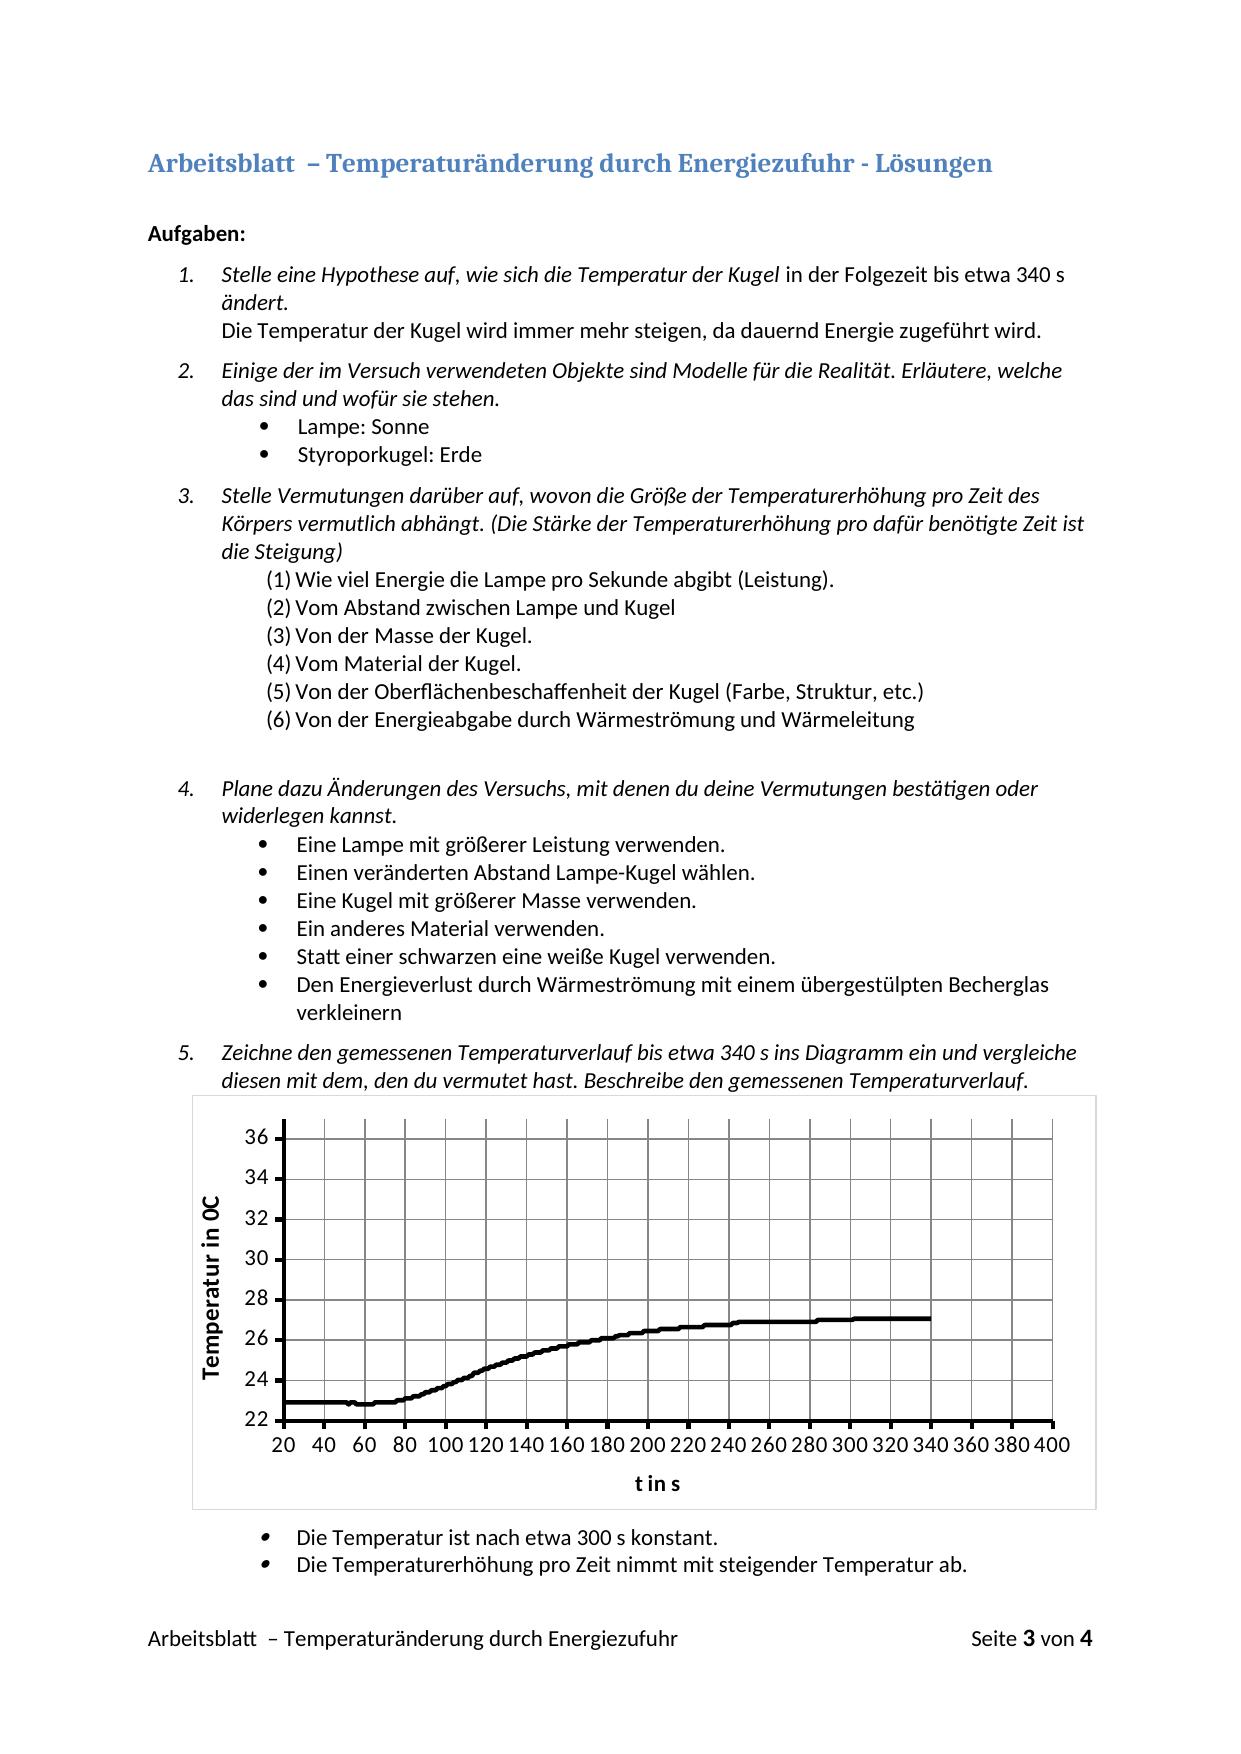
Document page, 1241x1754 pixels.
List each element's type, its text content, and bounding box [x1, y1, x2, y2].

list Den Energieverlust durch Wärmeströmung mit einem übergestülpten Becherglas verkleinern [259, 970, 1093, 1026]
list Vom Abstand zwischen Lampe und Kugel [223, 593, 1093, 621]
list Stelle eine Hypothese auf, wie sich die Temperatur der Kugel in der Folgezeit bis etwa 340 s ändert. Die Temperatur der Kugel wird immer mehr steigen, da dauernd Energie zugeführt wird. [177, 260, 1093, 344]
subtitle Arbeitsblatt – Temperaturänderung durch Energiezufuhr - Lösungen [148, 148, 1093, 179]
list Vom Material der Kugel. [223, 649, 1093, 677]
list Ein anderes Material verwenden. [259, 914, 1093, 942]
list Eine Kugel mit größerer Masse verwenden. [259, 886, 1093, 914]
list Einen veränderten Abstand Lampe-Kugel wählen. [259, 858, 1093, 886]
list Wie viel Energie die Lampe pro Sekunde abgibt (Leistung). [223, 565, 1093, 593]
list Zeichne den gemessenen Temperaturverlauf bis etwa 340 s ins Diagramm ein und vergleiche diesen mit dem, den du vermutet hast. Beschreibe den gemessenen Temperaturverlauf. [177, 1038, 1093, 1094]
list Von der Masse der Kugel. [223, 621, 1093, 649]
list Von der Oberflächenbeschaffenheit der Kugel (Farbe, Struktur, etc.) [223, 677, 1093, 705]
list Einige der im Versuch verwendeten Objekte sind Modelle für die Realität. Erläutere, welche das sind und wofür sie stehen. [177, 356, 1093, 412]
list Eine Lampe mit größerer Leistung verwenden. [259, 830, 1093, 858]
text Aufgaben: [148, 219, 1093, 247]
list Statt einer schwarzen eine weiße Kugel verwenden. [259, 942, 1093, 970]
list Styroporkugel: Erde [260, 440, 1093, 468]
list Von der Energieabgabe durch Wärmeströmung und Wärmeleitung [223, 705, 1093, 733]
list Plane dazu Änderungen des Versuchs, mit denen du deine Vermutungen bestätigen oder widerlegen kannst. [177, 774, 1093, 830]
list Lampe: Sonne [260, 412, 1093, 440]
list Die Temperaturerhöhung pro Zeit nimmt mit steigender Temperatur ab. [259, 1551, 1093, 1579]
list Die Temperatur ist nach etwa 300 s konstant. [259, 1510, 1093, 1551]
